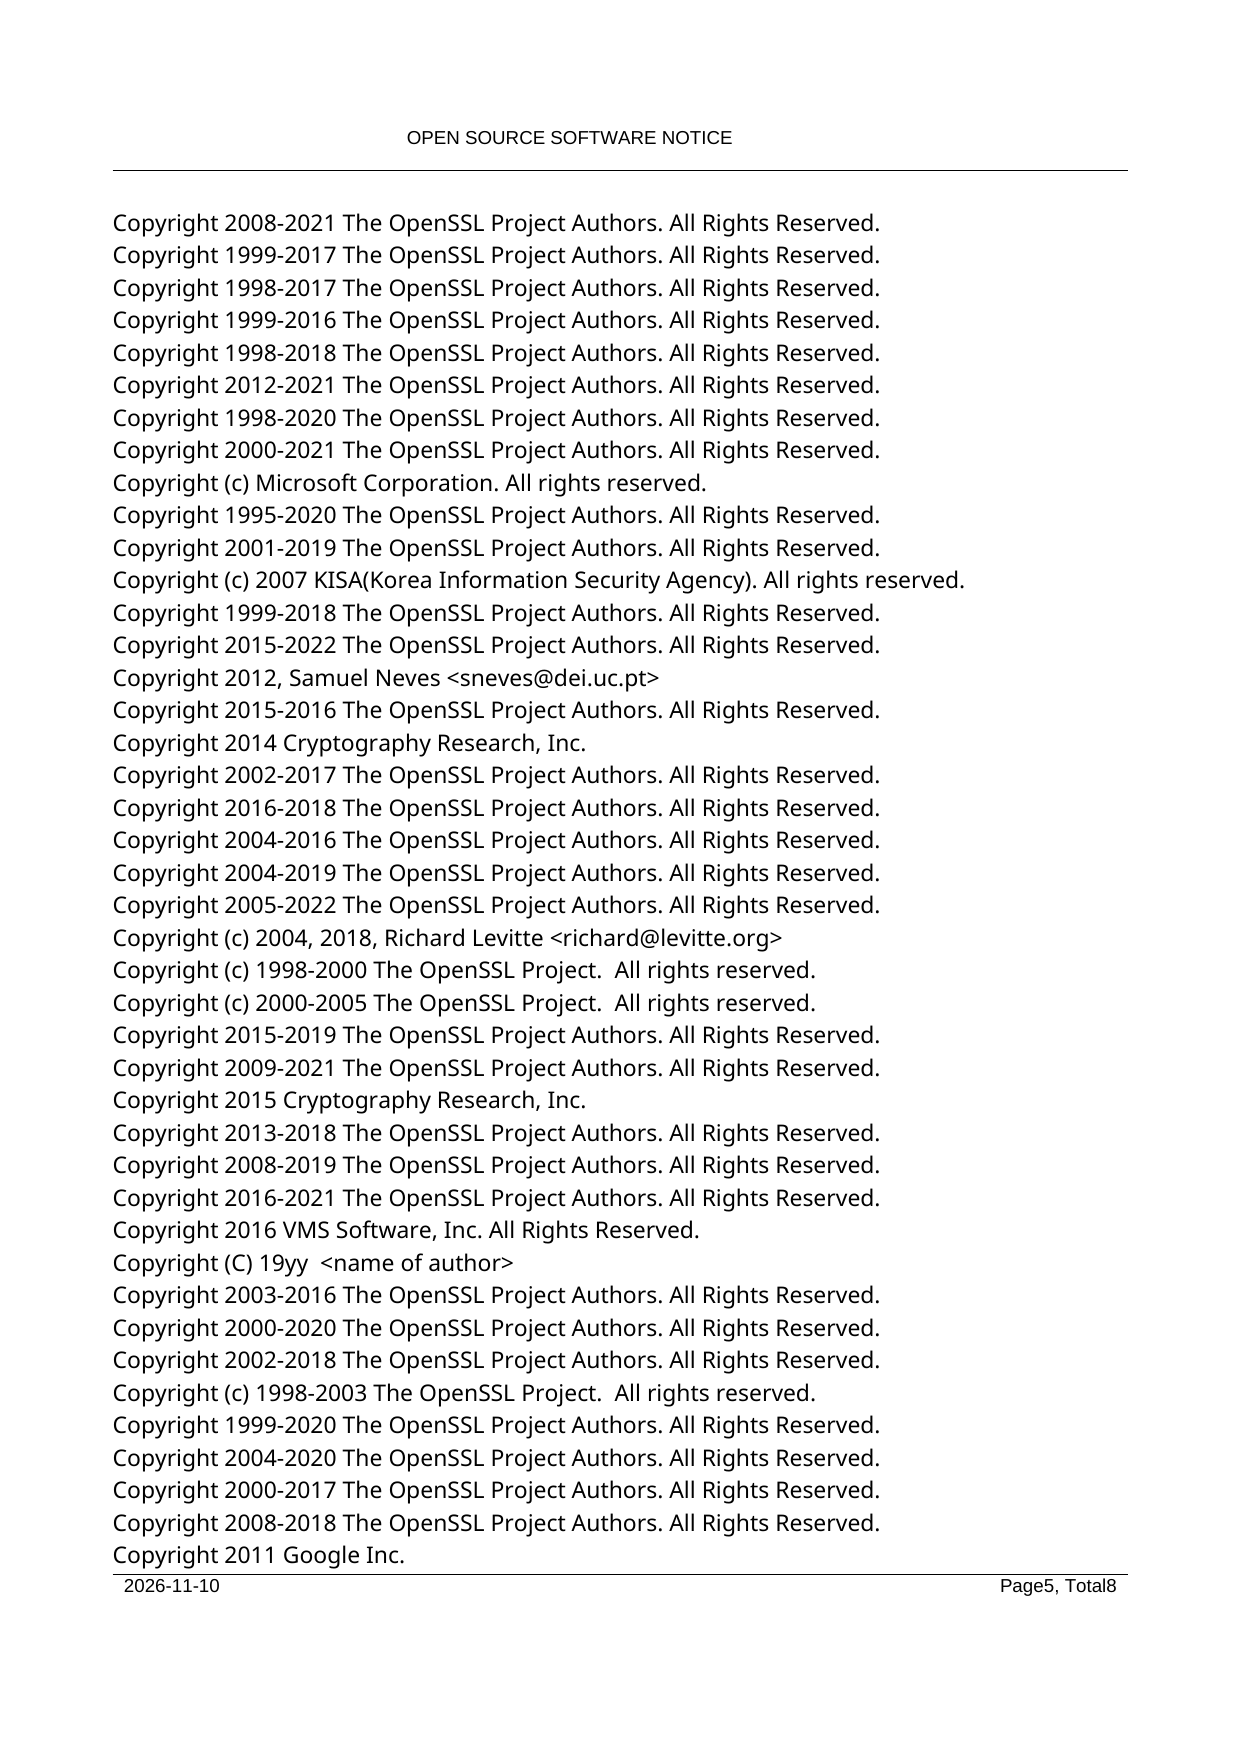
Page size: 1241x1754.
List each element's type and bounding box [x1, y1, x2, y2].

text [112, 206, 1128, 1571]
